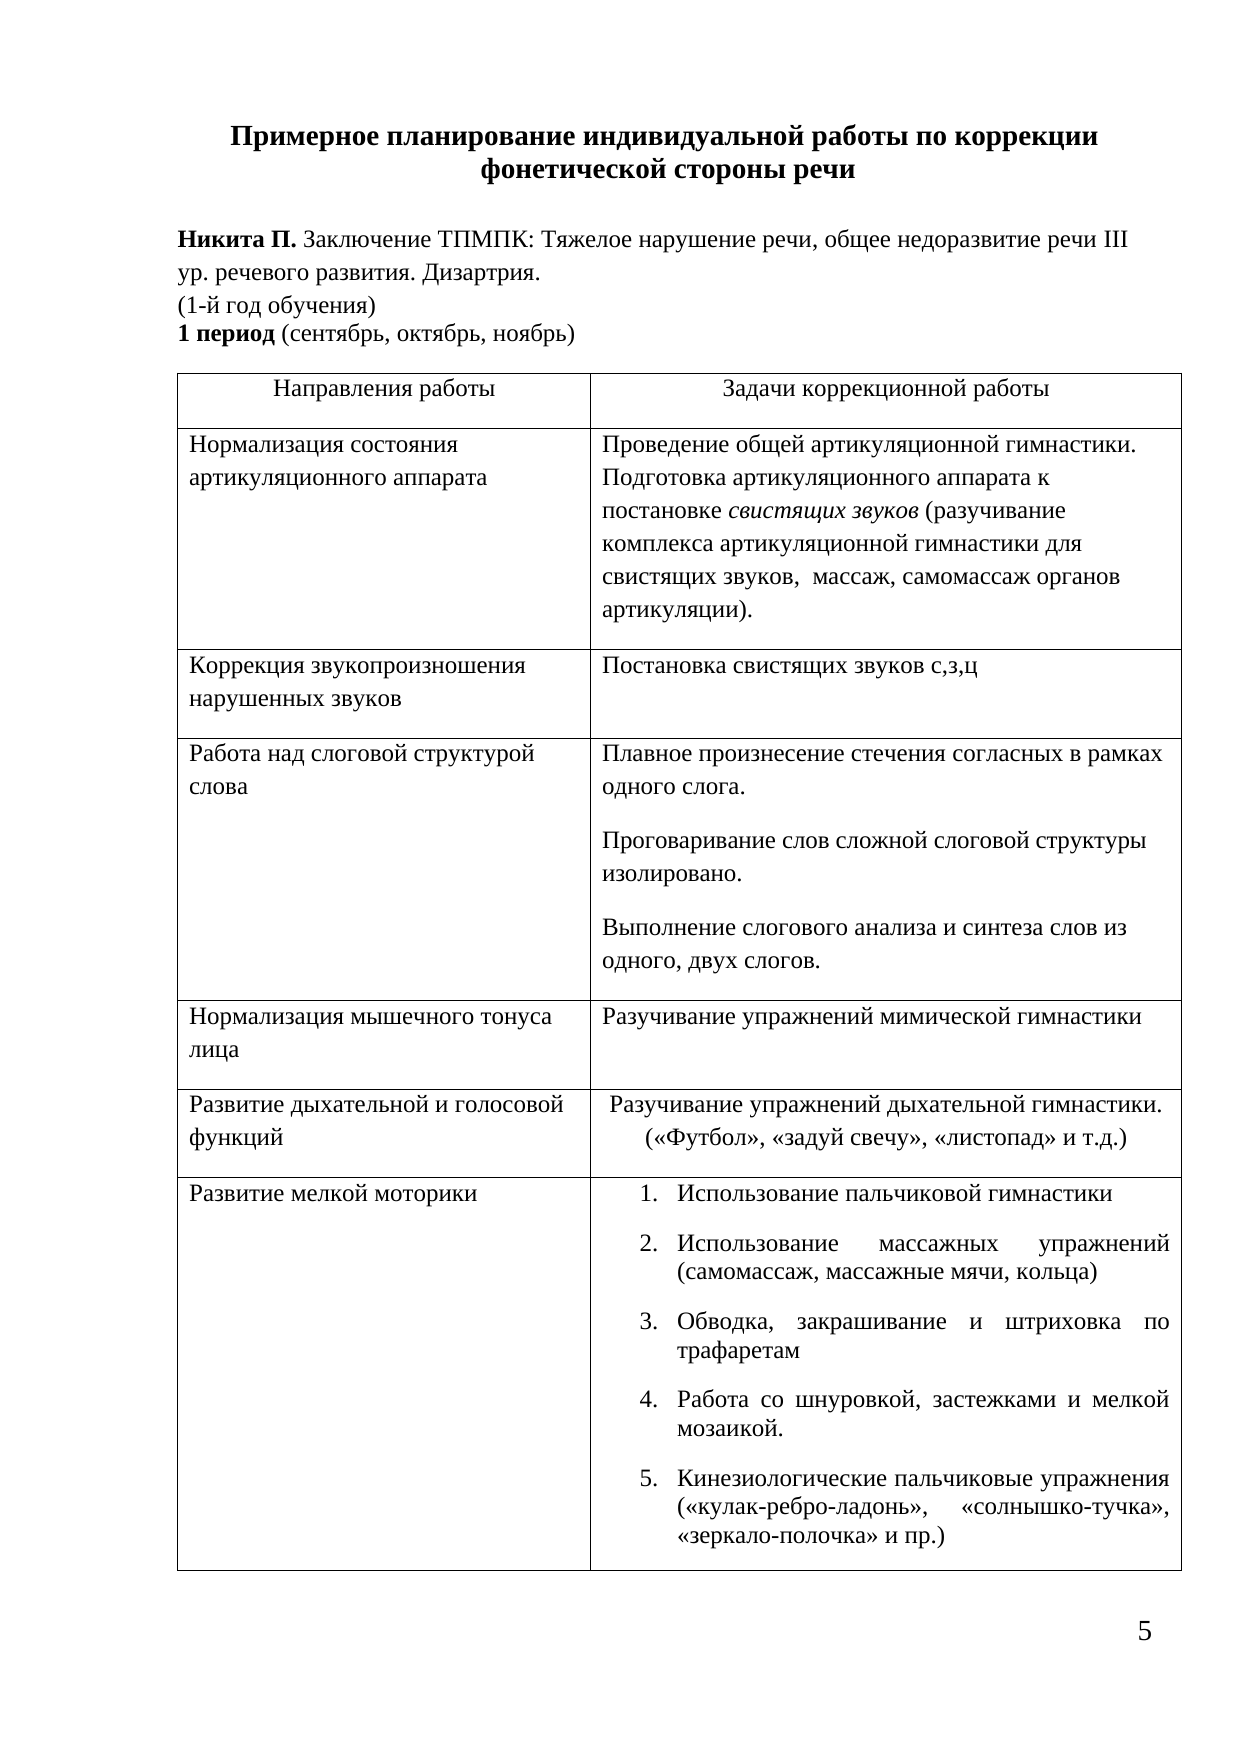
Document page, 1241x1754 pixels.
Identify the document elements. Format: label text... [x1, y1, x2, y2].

table_cell Нормализация состояния артикуляционного аппарата [178, 429, 590, 649]
table_cell Проведение общей артикуляционной гимнастики. Подготовка артикуляционного аппарата к постановке свистящих звуков (разучивание комплекса артикуляционной гимнастики для свистящих звуков, массаж, самомассаж органов артикуляции). [591, 429, 1181, 649]
text Примерное планирование индивидуальной работы по коррекции [177, 118, 1152, 152]
table_cell Работа над слоговой структурой слова [178, 739, 590, 1000]
table_header Задачи коррекционной работы [591, 374, 1181, 428]
table_cell Постановка свистящих звуков с,з,ц [591, 650, 1181, 737]
table_cell Коррекция звукопроизношения нарушенных звуков [178, 650, 590, 737]
text Никита П. Заключение ТПМПК: Тяжелое нарушение речи, общее недоразвитие речи III ур. речевого развития. Дизартрия. [177, 224, 1152, 286]
table_cell Развитие дыхательной и голосовой функций [178, 1090, 590, 1177]
text 1 период (сентябрь, октябрь, ноябрь) [177, 318, 1152, 347]
text фонетической стороны речи [177, 152, 1152, 185]
table_cell Разучивание упражнений мимической гимнастики [591, 1001, 1181, 1088]
table_cell Плавное произнесение стечения согласных в рамках одного слога. Проговаривание слов сложной слоговой структуры изолировано. Выполнение слогового анализа и синтеза слов из одного, двух слогов. [591, 739, 1181, 1000]
table_cell Нормализация мышечного тонуса лица [178, 1001, 590, 1088]
table_cell Использование пальчиковой гимнастики Использование массажных упражнений (самомассаж, массажные мячи, кольца) Обводка, закрашивание и штриховка по трафаретам Работа со шнуровкой, застежками и мелкой мозаикой. Кинезиологические пальчиковые упражнения («кулак-ребро-ладонь», «солнышко-тучка», «зеркало-полочка» и пр.) [591, 1178, 1181, 1570]
text (1-й год обучения) [177, 290, 1152, 318]
table_cell Развитие мелкой моторики [178, 1178, 590, 1570]
table_header Направления работы [178, 374, 590, 428]
table_cell Разучивание упражнений дыхательной гимнастики. («Футбол», «задуй свечу», «листопад» и т.д.) [591, 1090, 1181, 1177]
